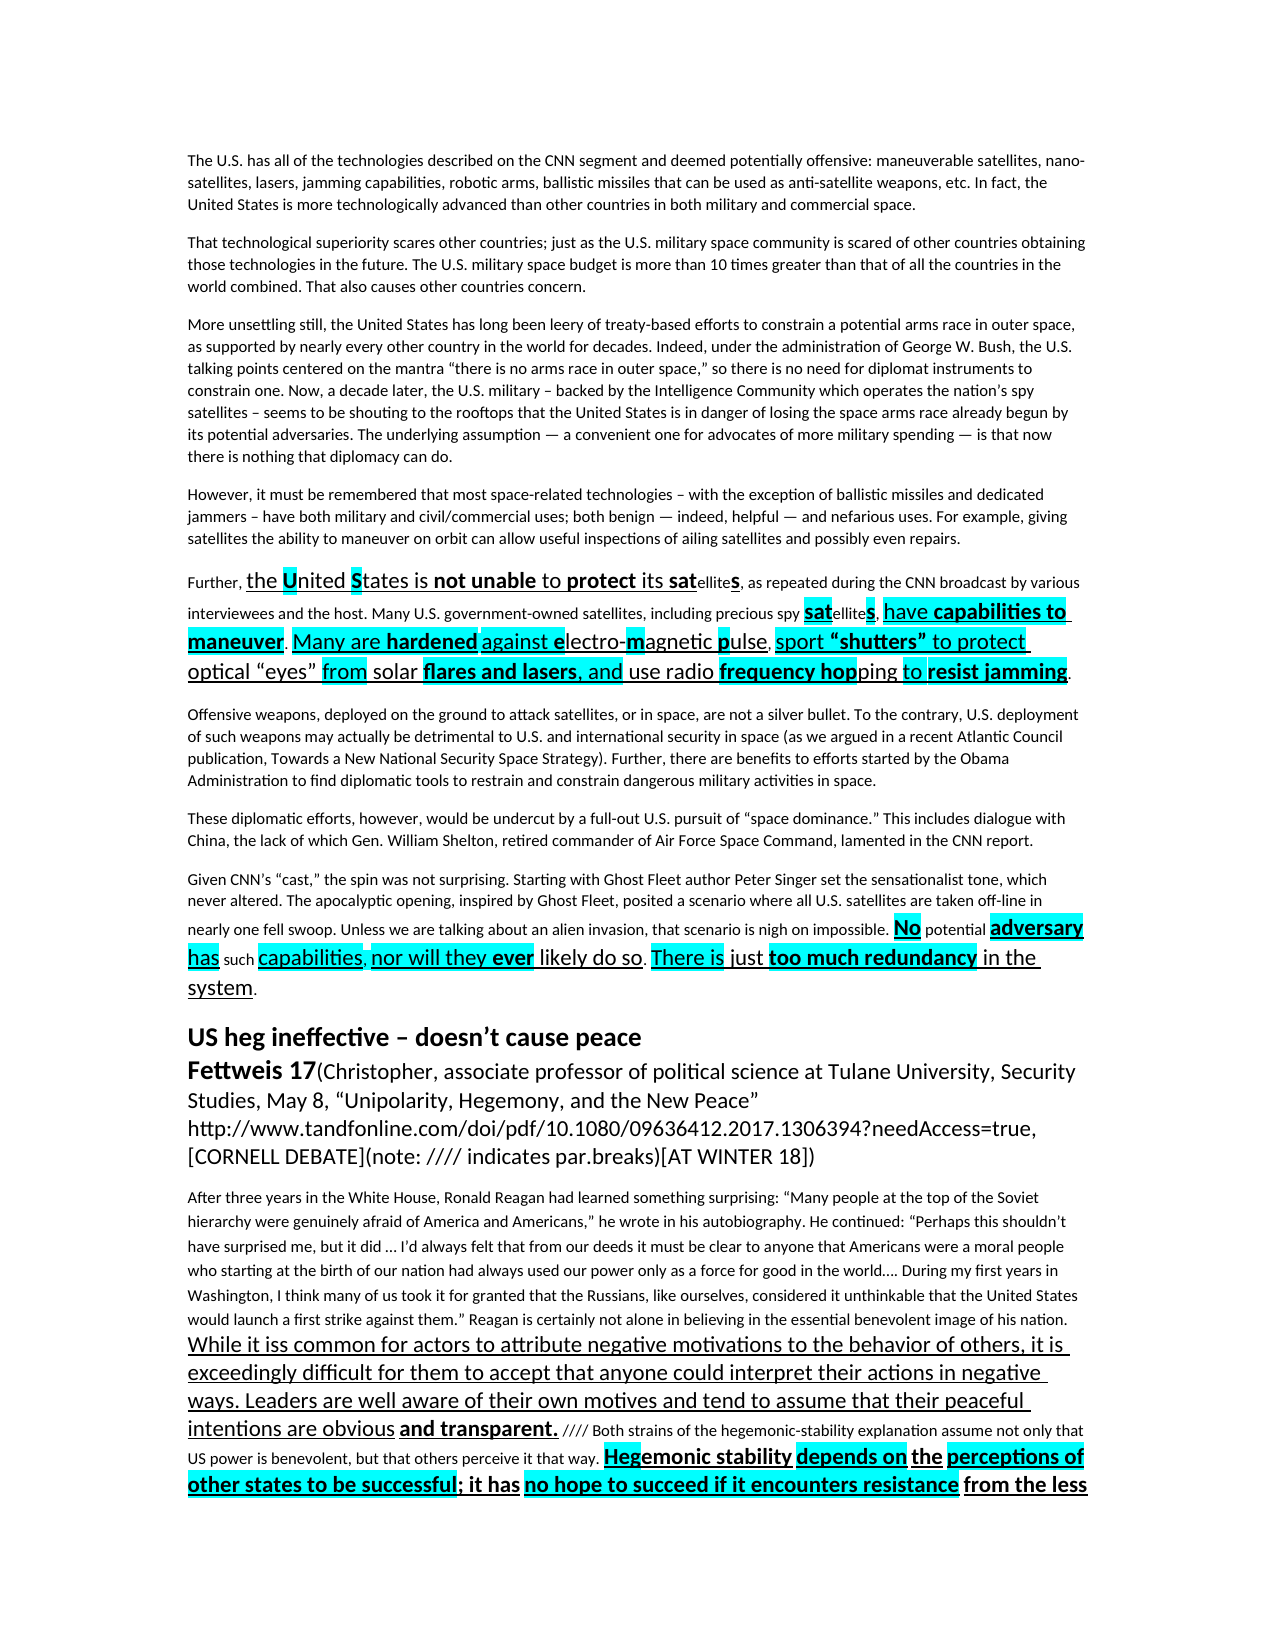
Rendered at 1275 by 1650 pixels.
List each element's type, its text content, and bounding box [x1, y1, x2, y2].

text That technological superiority scares other countries; just as the U.S. military space community is scared of other countries obtaining those technologies in the future. The U.S. military space budget is more than 10 times greater than that of all the countries in the world combined. That also causes other countries concern. [187, 232, 1087, 296]
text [187, 1183, 1087, 1498]
text Given CNN’s “cast,” the spin was not surprising. Starting with Ghost Fleet author Peter Singer set the sensationalist tone, which never altered. The apocalyptic opening, inspired by Ghost Fleet, posited a scenario where all U.S. satellites are taken off-line in nearly one fell swoop. Unless we are talking about an alien invasion, that scenario is nigh on impossible. No potential adversary has such capabilities, nor will they ever likely do so. There is just too much redundancy in the system. [187, 869, 1087, 1002]
text More unsettling still, the United States has long been leery of treaty-based efforts to constrain a potential arms race in outer space, as supported by nearly every other country in the world for decades. Indeed, under the administration of George W. Bush, the U.S. talking points centered on the mantra “there is no arms race in outer space,” so there is no need for diplomat instruments to constrain one. Now, a decade later, the U.S. military – backed by the Intelligence Community which operates the nation’s spy satellites – seems to be shouting to the rooftops that the United States is in danger of losing the space arms race already begun by its potential adversaries. The underlying assumption — a convenient one for advocates of more military spending — is that now there is nothing that diplomacy can do. [187, 314, 1087, 466]
text Further, the United States is not unable to protect its satellites, as repeated during the CNN broadcast by various interviewees and the host. Many U.S. government-owned satellites, including precious spy satellites, have capabilities to maneuver. Many are hardened against electro-magnetic pulse, sport “shutters” to protect optical “eyes” from solar flares and lasers, and use radio frequency hopping to resist jamming. [187, 567, 1087, 685]
text However, it must be remembered that most space-related technologies – with the exception of ballistic missiles and dedicated jammers – have both military and civil/commercial uses; both benign — indeed, helpful — and nefarious uses. For example, giving satellites the ability to maneuver on orbit can allow useful inspections of ailing satellites and possibly even repairs. [187, 484, 1087, 548]
text Fettweis 17(Christopher, associate professor of political science at Tulane University, Security Studies, May 8, “Unipolarity, Hegemony, and the New Peace” http://www.tandfonline.com/doi/pdf/10.1080/09636412.2017.1306394?needAccess=true, [CORNELL DEBATE](note: //// indicates par.breaks)[AT WINTER 18]) [187, 1053, 1087, 1171]
text Offensive weapons, deployed on the ground to attack satellites, or in space, are not a silver bullet. To the contrary, U.S. deployment of such weapons may actually be detrimental to U.S. and international security in space (as we argued in a recent Atlantic Council publication, Towards a New National Security Space Strategy). Further, there are benefits to efforts started by the Obama Administration to find diplomatic tools to restrain and constrain dangerous military activities in space. [187, 704, 1087, 790]
text The U.S. has all of the technologies described on the CNN segment and deemed potentially offensive: maneuverable satellites, nano-satellites, lasers, jamming capabilities, robotic arms, ballistic missiles that can be used as anti-satellite weapons, etc. In fact, the United States is more technologically advanced than other countries in both military and commercial space. [187, 150, 1087, 214]
text These diplomatic efforts, however, would be undercut by a full-out U.S. pursuit of “space dominance.” This includes dialogue with China, the lack of which Gen. William Shelton, retired commander of Air Force Space Command, lamented in the CNN report. [187, 808, 1087, 851]
text US heg ineffective – doesn’t cause peace [187, 1020, 1087, 1053]
